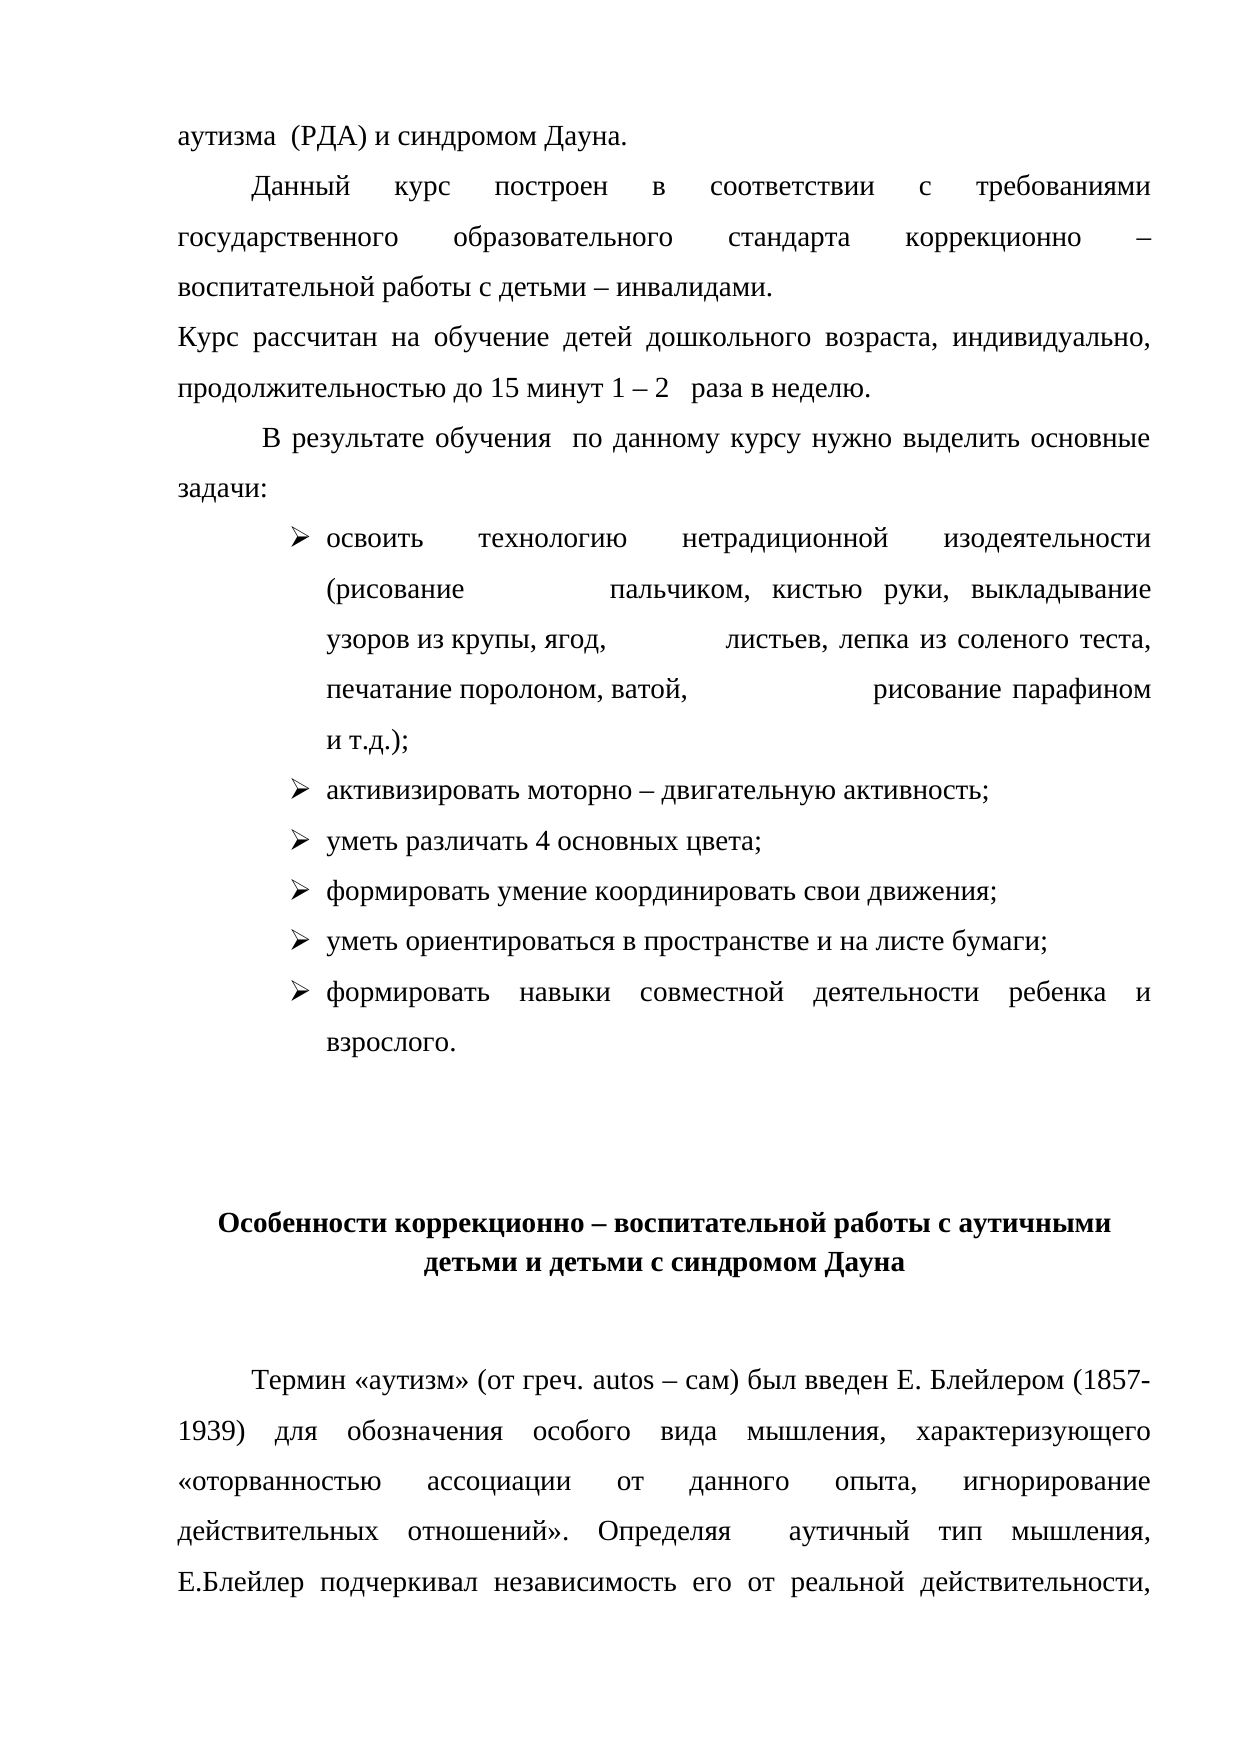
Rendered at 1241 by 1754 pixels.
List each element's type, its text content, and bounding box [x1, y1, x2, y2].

list уметь ориентироваться в пространстве и на листе бумаги; [288, 923, 1152, 957]
list уметь различать 4 основных цвета; [288, 823, 1152, 856]
list формировать навыки совместной деятельности ребенка и взрослого. [288, 974, 1152, 1058]
text Особенности коррекционно – воспитательной работы с аутичными детьми и детьми с синдромом Дауна [177, 1205, 1152, 1277]
list активизировать моторно – двигательную активность; [288, 772, 1152, 806]
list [177, 118, 1152, 504]
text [177, 1362, 1152, 1597]
list формировать умение координировать свои движения; [288, 873, 1152, 907]
list освоить технологию нетрадиционной изодеятельности (рисование пальчиком, кистью руки, выкладывание узоров из крупы, ягод, листьев, лепка из соленого теста, печатание поролоном, ватой, рисование парафином и т.д.); [288, 521, 1152, 756]
